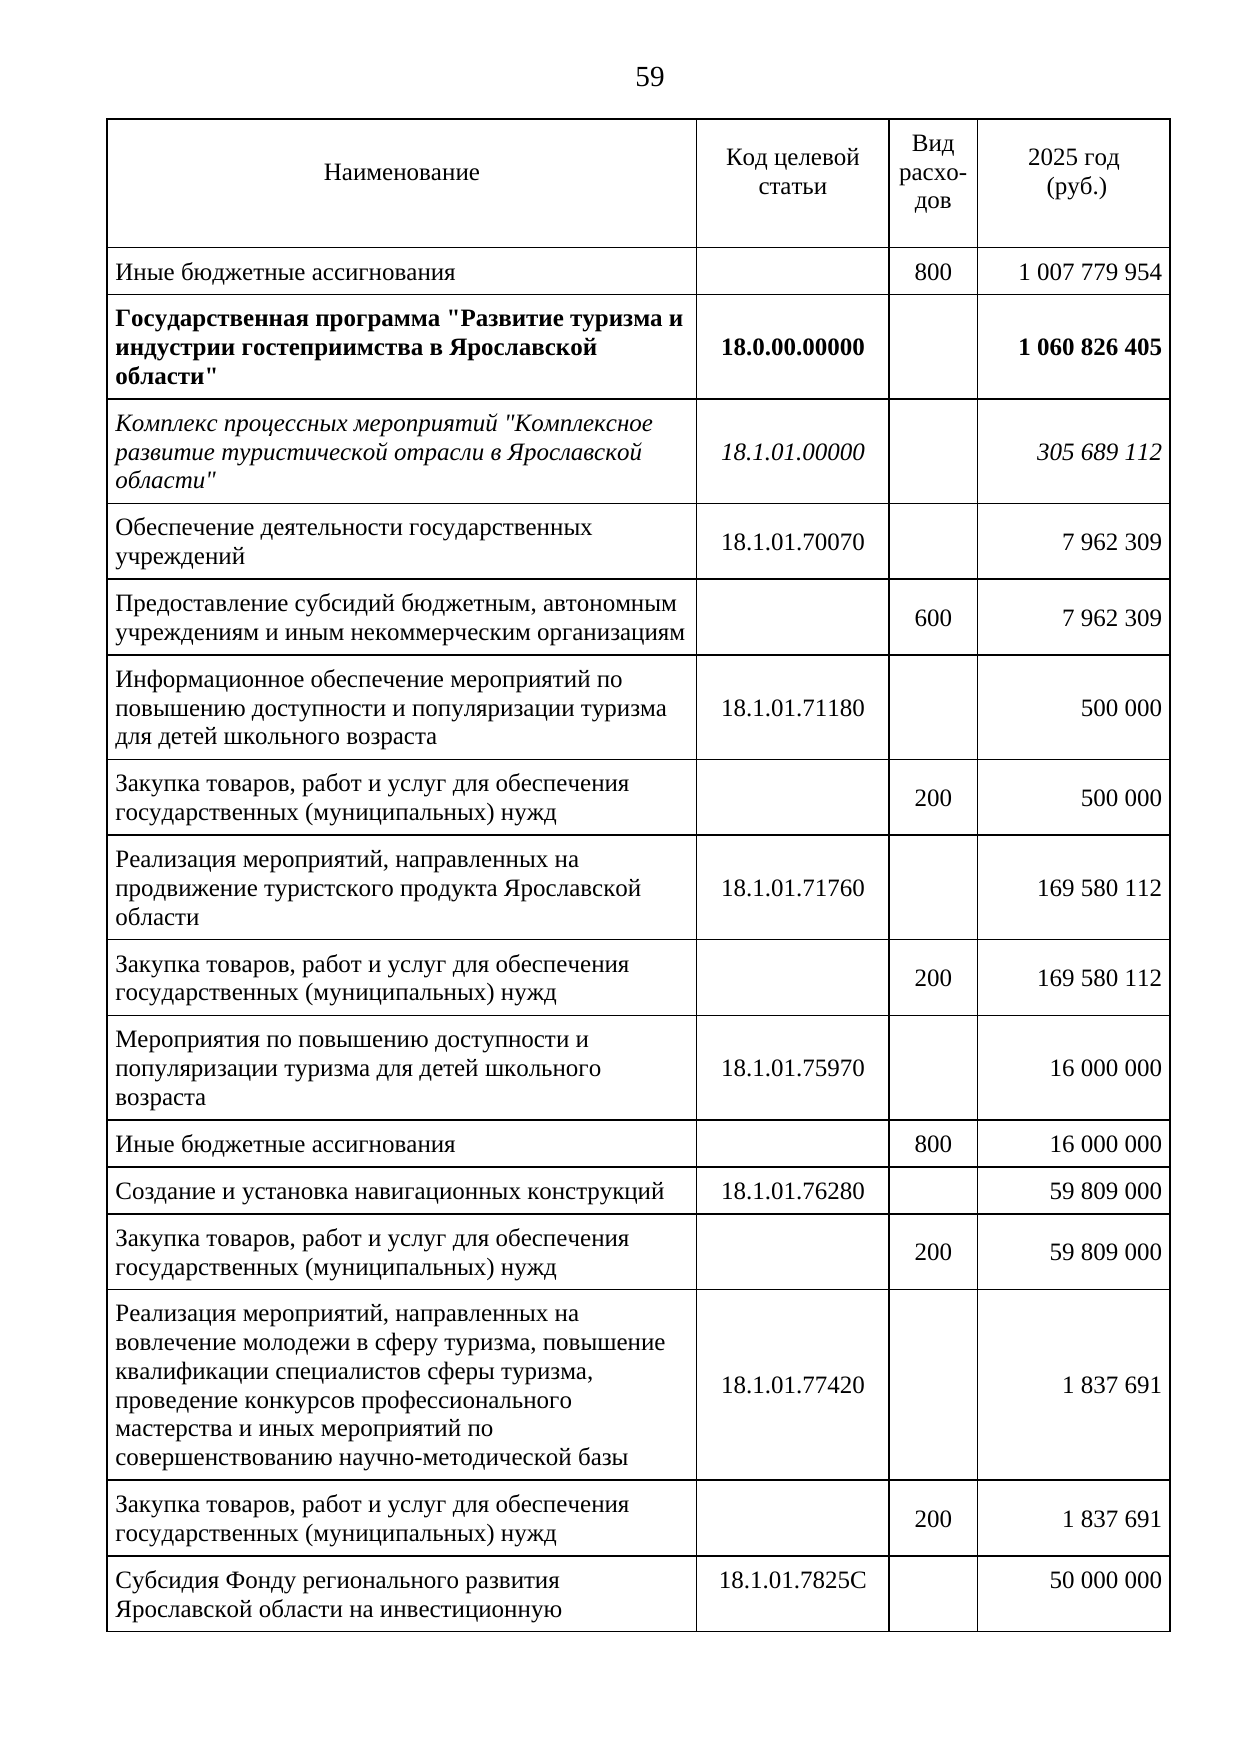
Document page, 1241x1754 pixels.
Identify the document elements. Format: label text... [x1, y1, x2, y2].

table_header 2025 год (руб.) [978, 120, 1169, 247]
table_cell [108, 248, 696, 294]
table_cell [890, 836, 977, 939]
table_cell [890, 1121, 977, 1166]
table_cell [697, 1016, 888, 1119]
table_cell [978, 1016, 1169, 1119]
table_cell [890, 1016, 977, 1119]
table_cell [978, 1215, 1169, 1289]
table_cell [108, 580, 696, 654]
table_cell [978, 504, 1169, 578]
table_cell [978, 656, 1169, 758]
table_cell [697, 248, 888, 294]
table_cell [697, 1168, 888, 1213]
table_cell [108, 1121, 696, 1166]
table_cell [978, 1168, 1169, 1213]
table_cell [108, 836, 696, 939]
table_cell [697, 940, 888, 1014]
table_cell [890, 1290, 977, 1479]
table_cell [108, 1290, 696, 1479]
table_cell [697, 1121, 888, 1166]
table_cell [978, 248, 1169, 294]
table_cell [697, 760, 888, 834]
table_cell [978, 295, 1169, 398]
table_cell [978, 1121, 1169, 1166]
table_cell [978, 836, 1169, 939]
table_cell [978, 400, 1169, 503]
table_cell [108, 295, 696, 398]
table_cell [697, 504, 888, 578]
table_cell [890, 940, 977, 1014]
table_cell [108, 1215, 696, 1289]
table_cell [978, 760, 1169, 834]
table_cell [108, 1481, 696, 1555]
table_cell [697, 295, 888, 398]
table_header Код целевой статьи [697, 120, 888, 247]
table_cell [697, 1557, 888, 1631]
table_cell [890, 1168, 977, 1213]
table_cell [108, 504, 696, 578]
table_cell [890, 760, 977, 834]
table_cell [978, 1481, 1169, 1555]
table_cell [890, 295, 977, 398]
table_header Наименование [108, 120, 696, 247]
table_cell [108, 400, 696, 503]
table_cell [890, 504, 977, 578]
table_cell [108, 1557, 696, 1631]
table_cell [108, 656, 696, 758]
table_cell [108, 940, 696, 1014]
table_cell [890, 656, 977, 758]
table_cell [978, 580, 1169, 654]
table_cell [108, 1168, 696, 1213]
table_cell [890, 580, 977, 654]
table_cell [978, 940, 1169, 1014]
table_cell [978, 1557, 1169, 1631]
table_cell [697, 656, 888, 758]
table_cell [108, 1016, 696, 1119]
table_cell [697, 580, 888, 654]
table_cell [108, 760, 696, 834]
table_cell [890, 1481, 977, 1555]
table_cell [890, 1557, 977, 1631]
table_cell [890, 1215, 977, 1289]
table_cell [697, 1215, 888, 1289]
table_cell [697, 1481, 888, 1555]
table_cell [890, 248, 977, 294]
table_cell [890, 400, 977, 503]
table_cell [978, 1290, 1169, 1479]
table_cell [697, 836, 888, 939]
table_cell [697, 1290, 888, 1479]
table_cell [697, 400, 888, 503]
table_header Вид расхо-дов [890, 120, 977, 247]
